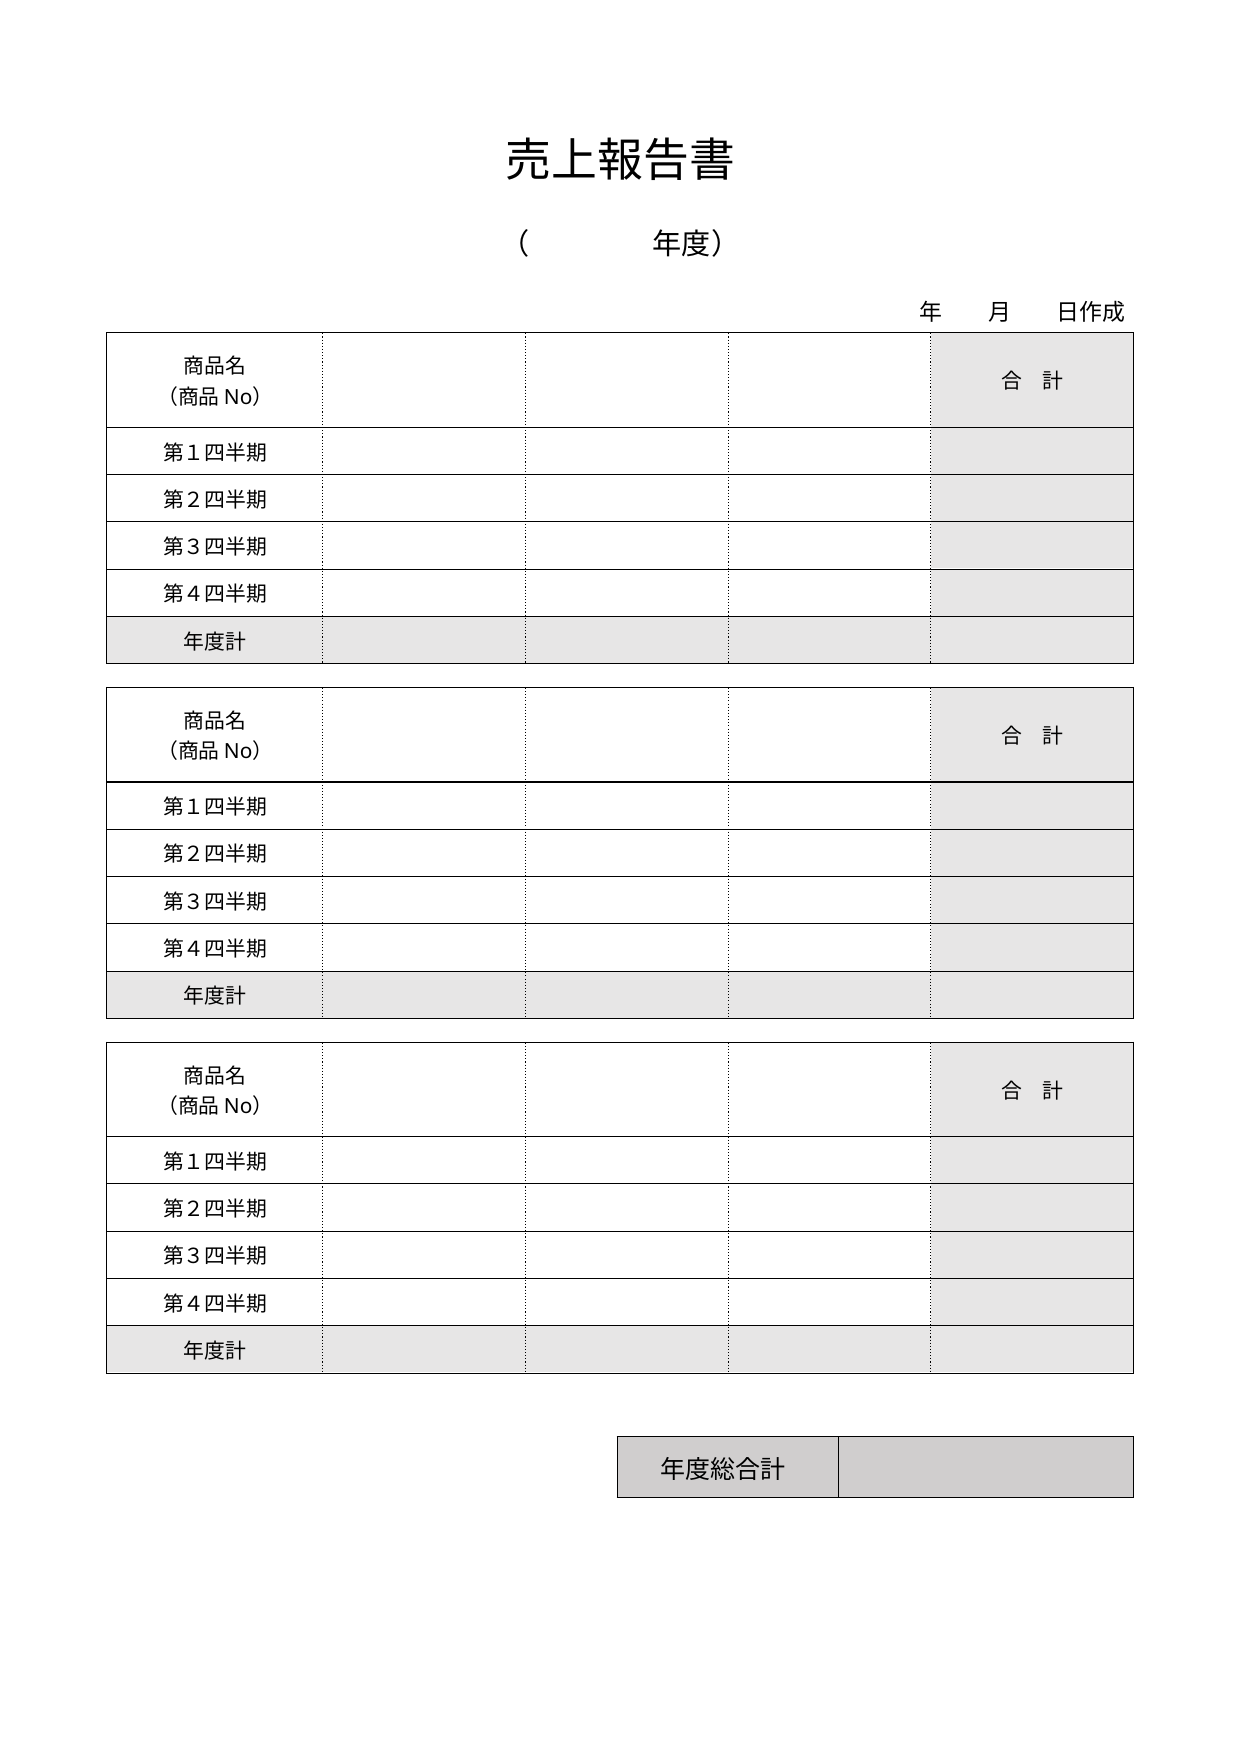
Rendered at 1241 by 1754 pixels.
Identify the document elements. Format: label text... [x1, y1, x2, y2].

table_cell [728, 1137, 931, 1183]
table_header [728, 333, 931, 427]
table_cell [931, 475, 1133, 521]
table_cell [728, 924, 931, 971]
table_cell [323, 1326, 526, 1372]
table_cell [323, 924, 526, 971]
table_cell 第１四半期 [107, 428, 323, 474]
table_cell [323, 1137, 526, 1183]
table_header 年度総合計 [618, 1437, 838, 1497]
table_cell [728, 1279, 931, 1325]
table_cell [323, 783, 526, 829]
table_cell 第３四半期 [107, 877, 323, 923]
table_cell [931, 1279, 1133, 1325]
table_header [728, 1043, 931, 1136]
table_cell [323, 617, 526, 663]
table_cell [526, 972, 728, 1018]
table_cell [526, 1326, 728, 1372]
table_cell [526, 1184, 728, 1231]
table_cell 第１四半期 [107, 1137, 323, 1183]
table_cell [526, 924, 728, 971]
text 売上報告書 [106, 123, 1134, 189]
table_cell [526, 428, 728, 474]
table_cell [931, 783, 1133, 829]
table_header 合 計 [931, 333, 1133, 427]
table_cell [323, 972, 526, 1018]
table_header [526, 688, 728, 781]
table_header [323, 1043, 526, 1136]
table_cell 第３四半期 [107, 522, 323, 568]
table_cell [728, 877, 931, 923]
table_cell [323, 1279, 526, 1325]
table_cell 年度計 [107, 617, 323, 663]
table_cell [323, 1184, 526, 1231]
table_cell [931, 972, 1133, 1018]
table_cell [526, 570, 728, 616]
table_header 商品名 （商品No） [107, 333, 323, 427]
table_cell [728, 972, 931, 1018]
table_cell [323, 1232, 526, 1278]
text （ 年度） [106, 221, 1134, 263]
table_cell [931, 570, 1133, 616]
table_cell [728, 617, 931, 663]
table_header 商品名 （商品No） [107, 688, 323, 781]
table_cell [931, 617, 1133, 663]
table_cell [526, 830, 728, 876]
table_header [323, 688, 526, 781]
table_cell [323, 877, 526, 923]
table_cell [728, 570, 931, 616]
table_cell [931, 1326, 1133, 1372]
table_cell [931, 1184, 1133, 1231]
table_cell [931, 924, 1133, 971]
table_header 合 計 [931, 1043, 1133, 1136]
table_cell [323, 570, 526, 616]
table_cell 第２四半期 [107, 1184, 323, 1231]
table_cell [323, 475, 526, 521]
table_cell 第４四半期 [107, 1279, 323, 1325]
table_cell 第２四半期 [107, 830, 323, 876]
table_cell [526, 1232, 728, 1278]
table_header 合 計 [931, 688, 1133, 781]
table_cell [526, 475, 728, 521]
table_cell [931, 830, 1133, 876]
table_cell [526, 1137, 728, 1183]
table_header [323, 333, 526, 427]
table_cell 年度計 [107, 1326, 323, 1372]
table_header [728, 688, 931, 781]
table_cell [526, 522, 728, 568]
table_cell [728, 1184, 931, 1231]
table_header [526, 333, 728, 427]
table_cell [931, 522, 1133, 568]
table_cell [323, 428, 526, 474]
table_cell [728, 1232, 931, 1278]
table_cell [323, 522, 526, 568]
table_cell [526, 1279, 728, 1325]
table_cell [931, 877, 1133, 923]
table_header [526, 1043, 728, 1136]
text 年 月 日作成 [106, 294, 1125, 327]
table_header [839, 1437, 1133, 1497]
table_cell 第４四半期 [107, 924, 323, 971]
table_cell [526, 783, 728, 829]
table_cell 第３四半期 [107, 1232, 323, 1278]
table_cell 第１四半期 [107, 783, 323, 829]
table_cell [728, 522, 931, 568]
table_cell [931, 1232, 1133, 1278]
table_cell [728, 1326, 931, 1372]
table_cell [728, 783, 931, 829]
table_cell [323, 830, 526, 876]
table_cell [526, 617, 728, 663]
table_cell 第４四半期 [107, 570, 323, 616]
table_cell [526, 877, 728, 923]
table_cell [728, 475, 931, 521]
table_cell [931, 1137, 1133, 1183]
table_cell 年度計 [107, 972, 323, 1018]
table_cell [728, 830, 931, 876]
table_cell [728, 428, 931, 474]
table_cell [931, 428, 1133, 474]
table_cell 第２四半期 [107, 475, 323, 521]
table_header 商品名 （商品No） [107, 1043, 323, 1136]
